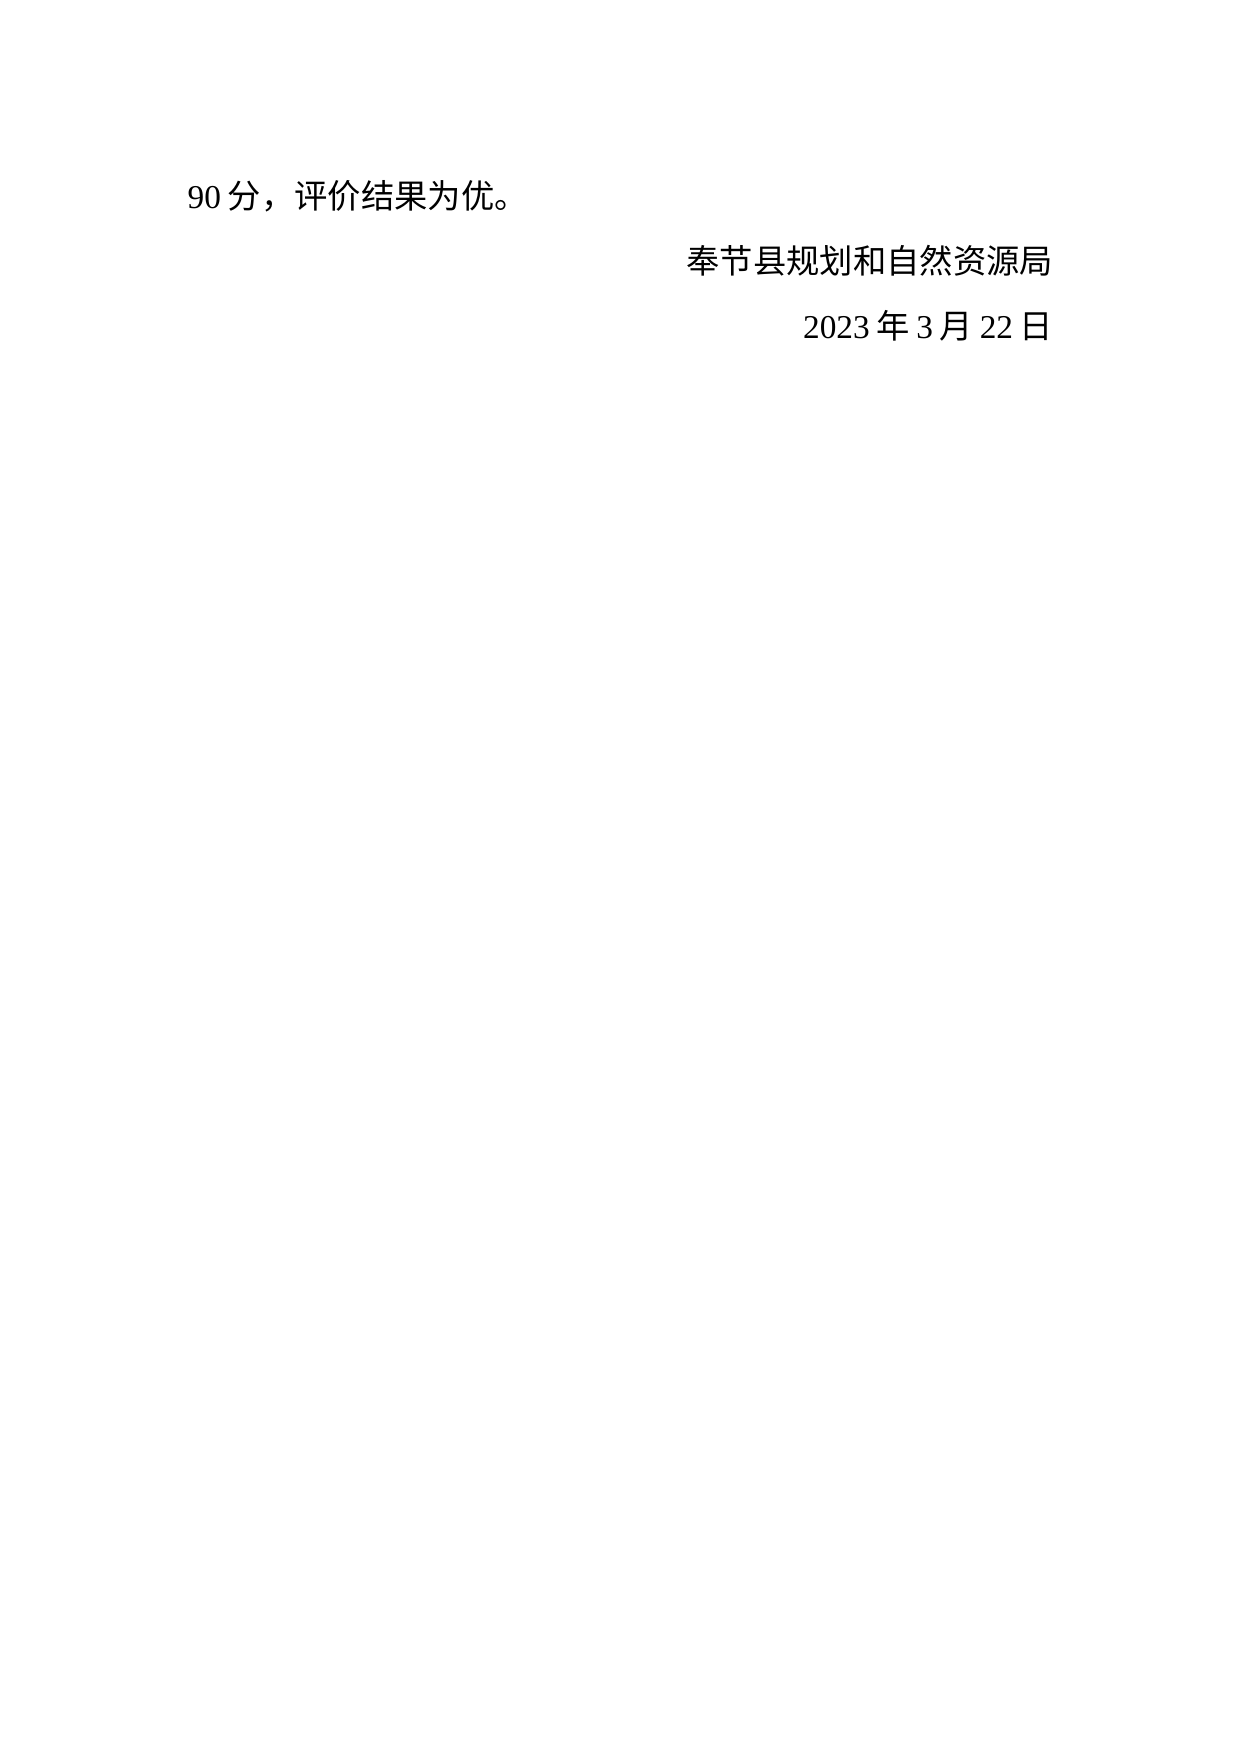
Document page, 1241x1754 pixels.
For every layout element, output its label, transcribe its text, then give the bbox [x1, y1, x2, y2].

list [187, 162, 1053, 227]
text 奉节县规划和自然资源局 [187, 227, 1053, 292]
text 2023年3月22日 [187, 292, 1053, 357]
